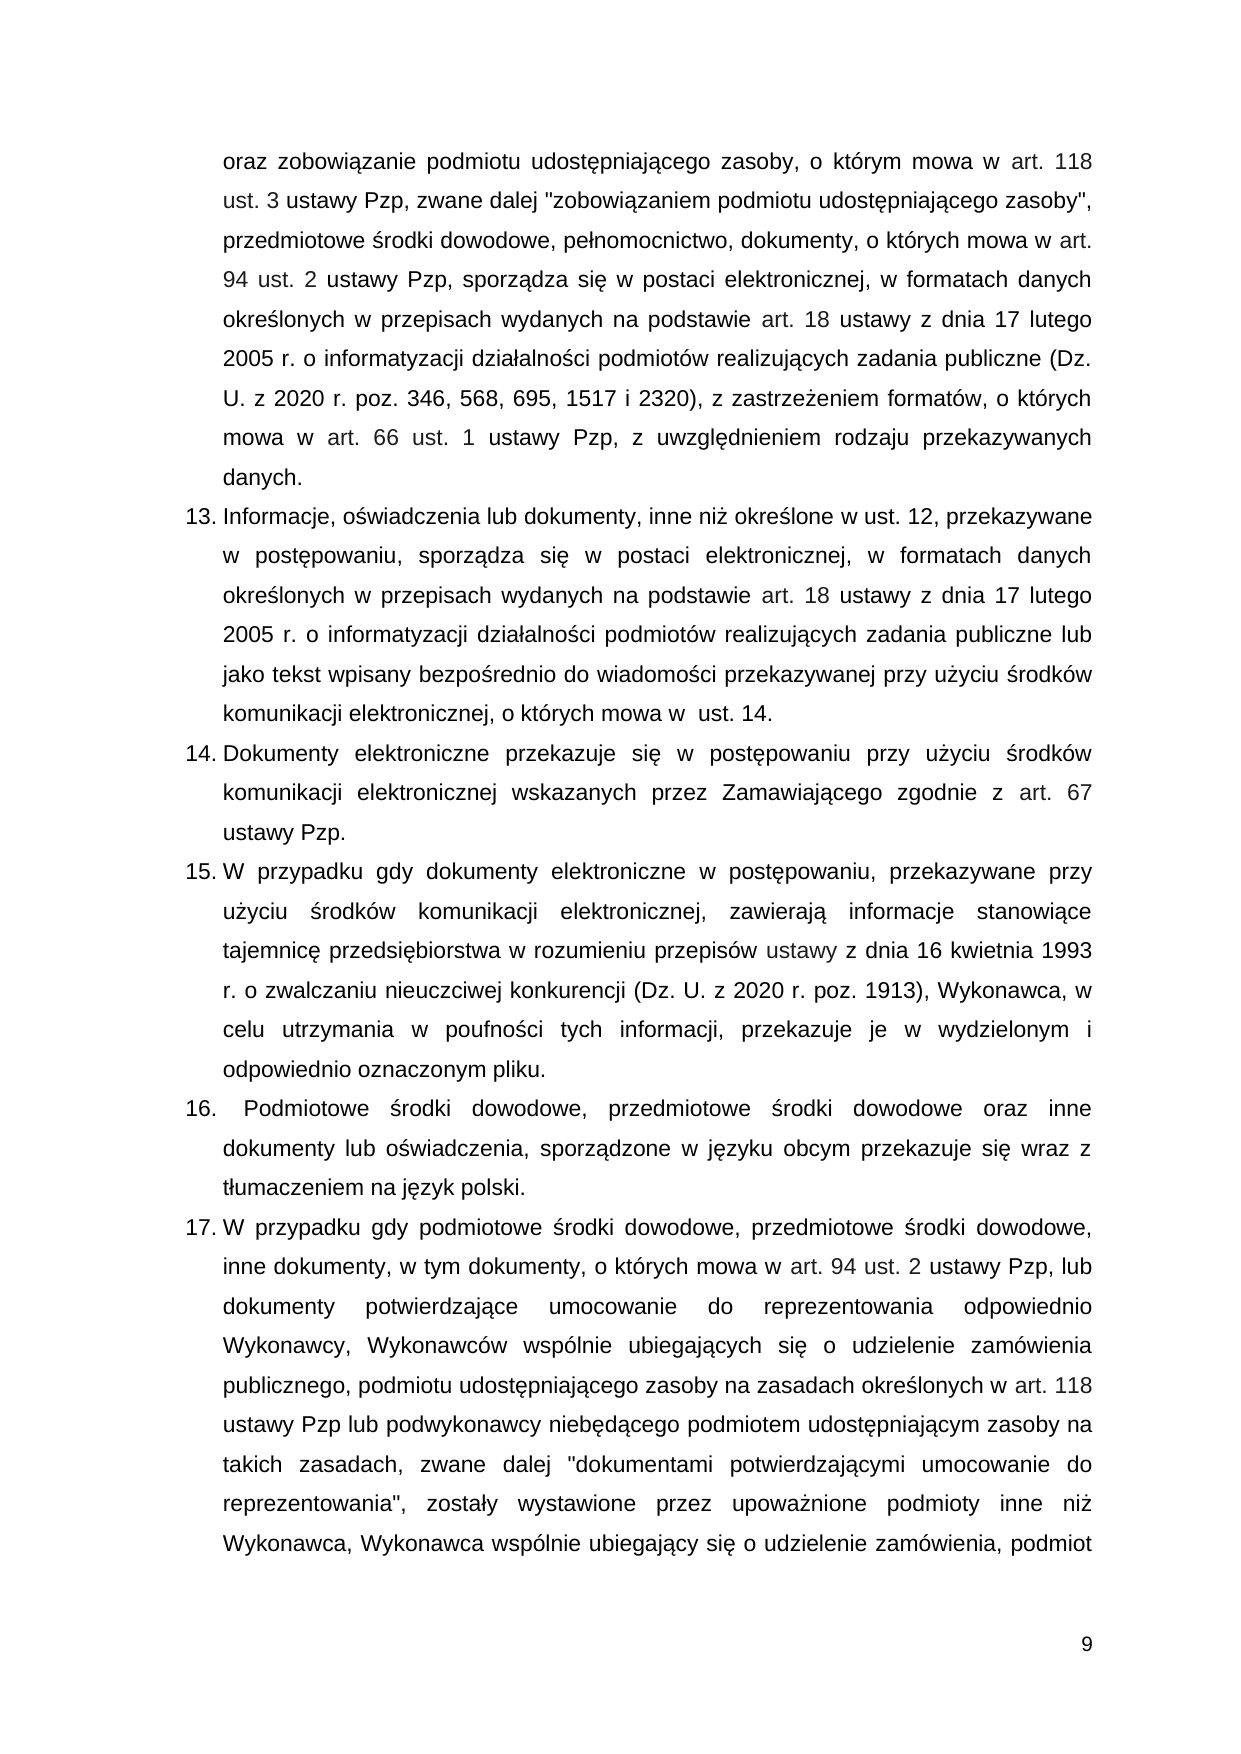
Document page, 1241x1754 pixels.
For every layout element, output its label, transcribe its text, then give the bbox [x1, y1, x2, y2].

list Dokumenty elektroniczne przekazuje się w postępowaniu przy użyciu środków komunikacji elektronicznej wskazanych przez Zamawiającego zgodnie z art. 67 ustawy Pzp. [185, 740, 1092, 845]
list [185, 148, 1092, 490]
list W przypadku gdy dokumenty elektroniczne w postępowaniu, przekazywane przy użyciu środków komunikacji elektronicznej, zawierają informacje stanowiące tajemnicę przedsiębiorstwa w rozumieniu przepisów ustawy z dnia 16 kwietnia 1993 r. o zwalczaniu nieuczciwej konkurencji (Dz. U. z 2020 r. poz. 1913), Wykonawca, w celu utrzymania w poufności tych informacji, przekazuje je w wydzielonym i odpowiednio oznaczonym pliku. [185, 858, 1092, 1082]
list Informacje, oświadczenia lub dokumenty, inne niż określone w ust. 12, przekazywane w postępowaniu, sporządza się w postaci elektronicznej, w formatach danych określonych w przepisach wydanych na podstawie art. 18 ustawy z dnia 17 lutego 2005 r. o informatyzacji działalności podmiotów realizujących zadania publiczne lub jako tekst wpisany bezpośrednio do wiadomości przekazywanej przy użyciu środków komunikacji elektronicznej, o których mowa w ust. 14. [185, 503, 1092, 727]
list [185, 1214, 1092, 1556]
list Podmiotowe środki dowodowe, przedmiotowe środki dowodowe oraz inne dokumenty lub oświadczenia, sporządzone w języku obcym przekazuje się wraz z tłumaczeniem na język polski. [185, 1095, 1092, 1201]
